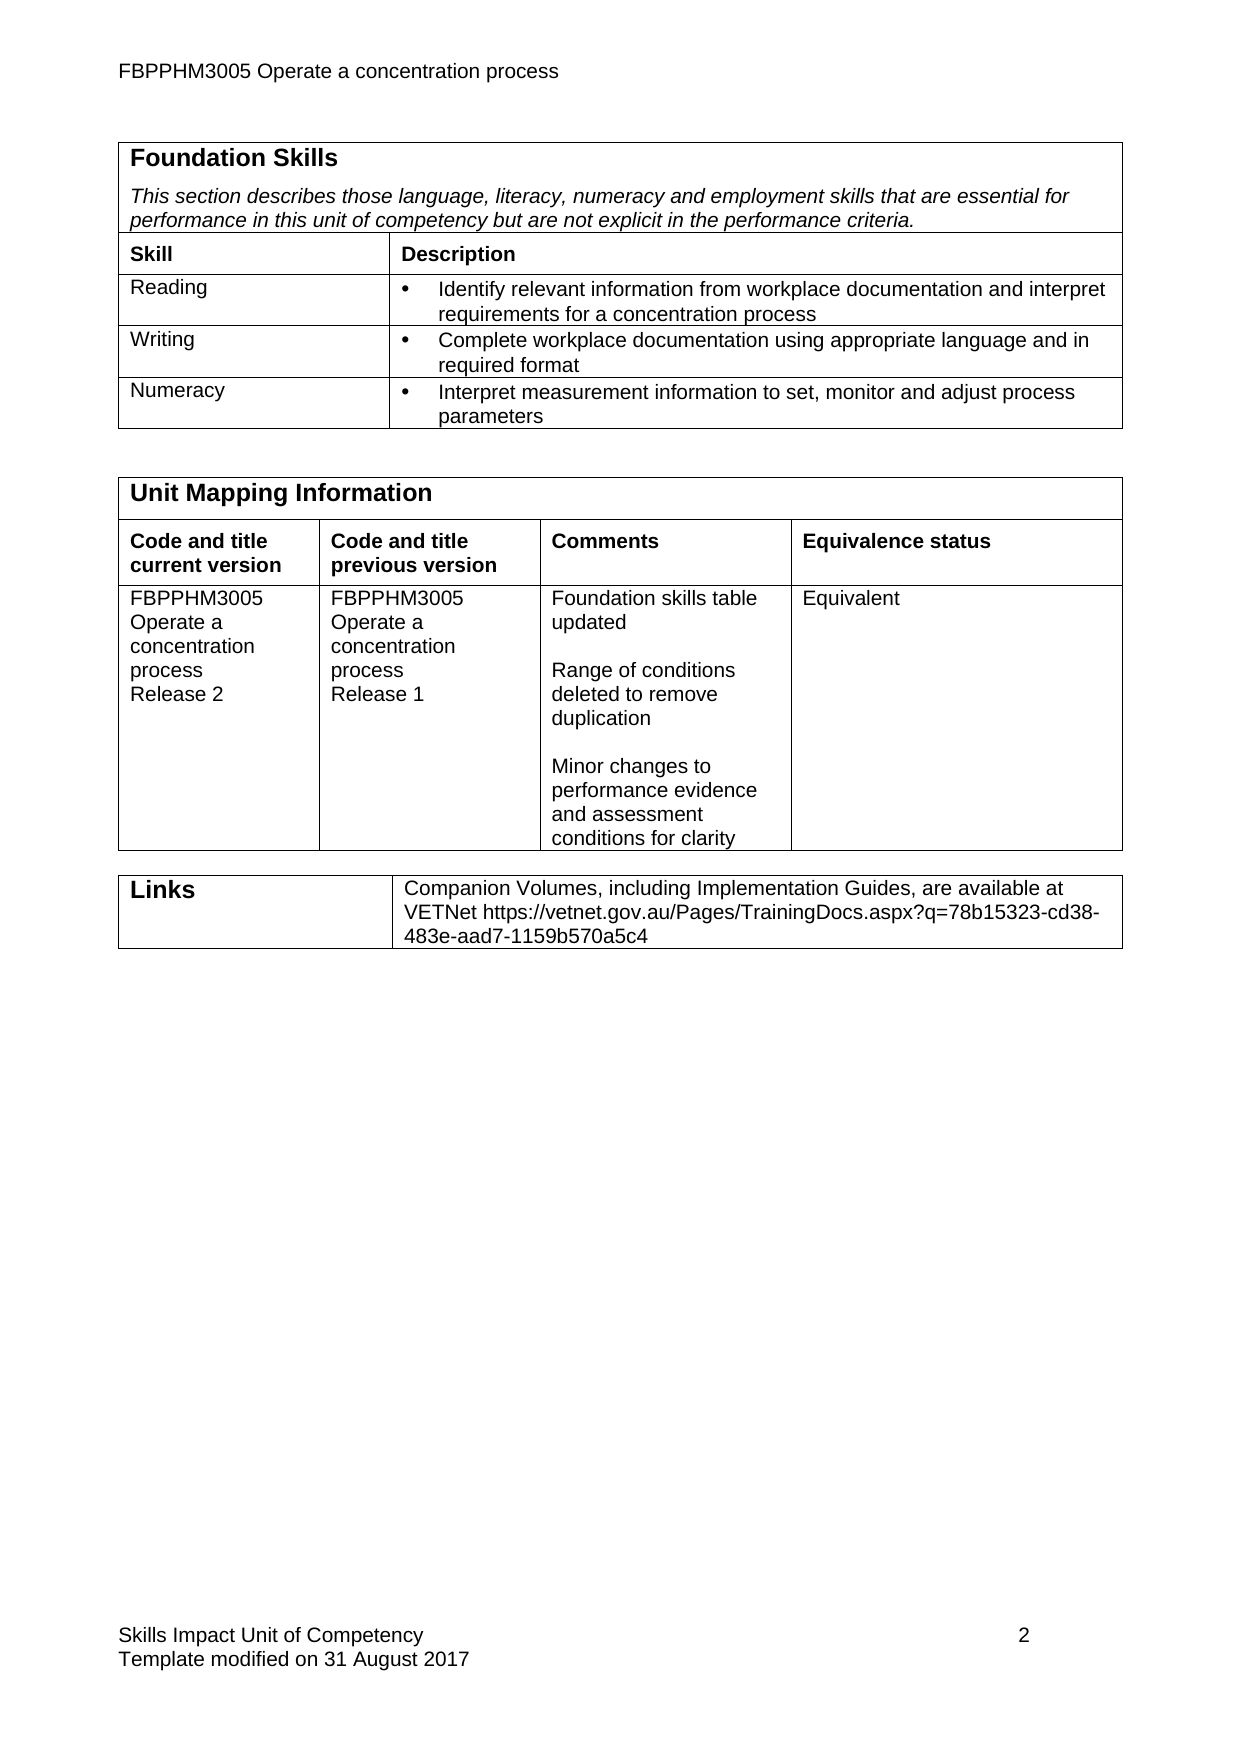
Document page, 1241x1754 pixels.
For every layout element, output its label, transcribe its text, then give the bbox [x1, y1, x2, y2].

table_cell Description [390, 233, 1122, 274]
table_cell Interpret measurement information to set, monitor and adjust process parameters [390, 378, 1122, 428]
table_header Unit Mapping Information [119, 478, 1122, 519]
table_cell Reading [119, 275, 389, 325]
table_cell Foundation skills table updated Range of conditions deleted to remove duplication Minor changes to performance evidence and assessment conditions for clarity [541, 586, 791, 849]
table_cell Identify relevant information from workplace documentation and interpret requirements for a concentration process [390, 275, 1122, 325]
table_cell Equivalent [792, 586, 1122, 849]
table_header Companion Volumes, including Implementation Guides, are available at VETNet https://vetnet.gov.au/Pages/TrainingDocs.aspx?q=78b15323-cd38-483e-aad7-1159b570a5c4 [393, 876, 1122, 947]
table_cell Equivalence status [792, 520, 1122, 585]
table_cell Code and title previous version [320, 520, 540, 585]
table_cell Skill [119, 233, 389, 274]
table_cell Code and title current version [119, 520, 319, 585]
table_header Foundation Skills This section describes those language, literacy, numeracy and employment skills that are essential for performance in this unit of competency but are not explicit in the performance criteria. [119, 143, 1122, 232]
table_header Links [119, 876, 392, 947]
table_cell FBPPHM3005 Operate a concentration process Release 2 [119, 586, 319, 849]
table_cell Writing [119, 326, 389, 377]
table_cell Numeracy [119, 378, 389, 428]
table_cell Complete workplace documentation using appropriate language and in required format [390, 326, 1122, 377]
table_cell FBPPHM3005 Operate a concentration process Release 1 [320, 586, 540, 849]
table_cell Comments [541, 520, 791, 585]
